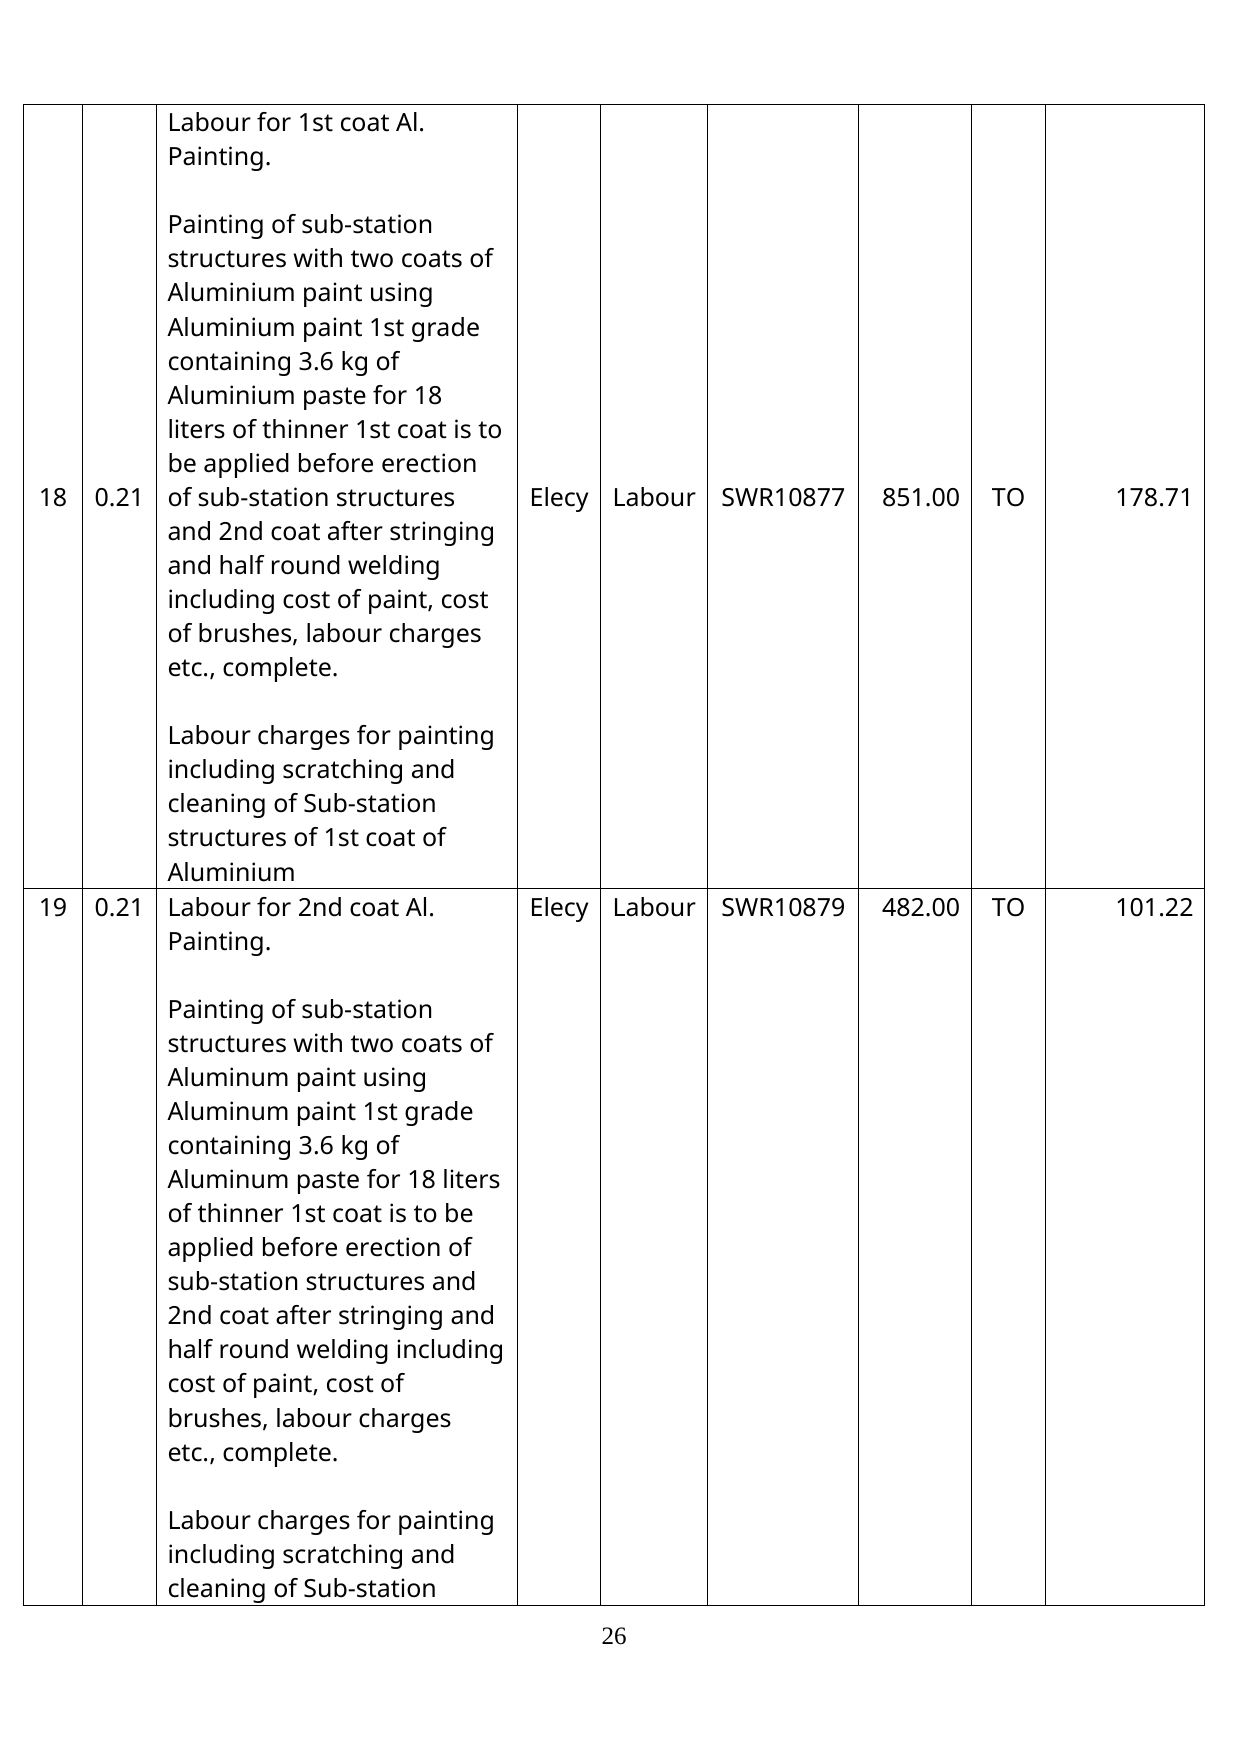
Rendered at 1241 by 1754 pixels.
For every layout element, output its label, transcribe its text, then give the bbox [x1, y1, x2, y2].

table_cell 101.22 [1046, 889, 1204, 1604]
table_cell Elecy [518, 105, 600, 888]
table_cell TO [972, 889, 1045, 1604]
table_cell 19 [24, 889, 82, 1604]
table_cell 18 [24, 105, 82, 888]
table_cell 0.21 [83, 105, 156, 888]
table_cell 482.00 [859, 889, 971, 1604]
table_cell SWR10877 [708, 105, 858, 888]
table_cell Elecy [518, 889, 600, 1604]
table_cell TO [972, 105, 1045, 888]
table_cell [157, 889, 517, 1604]
table_cell 178.71 [1046, 105, 1204, 888]
table_cell Labour for 1st coat Al. Painting. Painting of sub-station structures with two coats of Aluminium paint using Aluminium paint 1st grade containing 3.6 kg of Aluminium paste for 18 liters of thinner 1st coat is to be applied before erection of sub-station structures and 2nd coat after stringing and half round welding including cost of paint, cost of brushes, labour charges etc., complete. Labour charges for painting including scratching and cleaning of Sub-station structures of 1st coat of Aluminium [157, 105, 517, 888]
table_cell SWR10879 [708, 889, 858, 1604]
table_cell 851.00 [859, 105, 971, 888]
table_cell Labour [601, 105, 707, 888]
table_cell 0.21 [83, 889, 156, 1604]
table_cell Labour [601, 889, 707, 1604]
